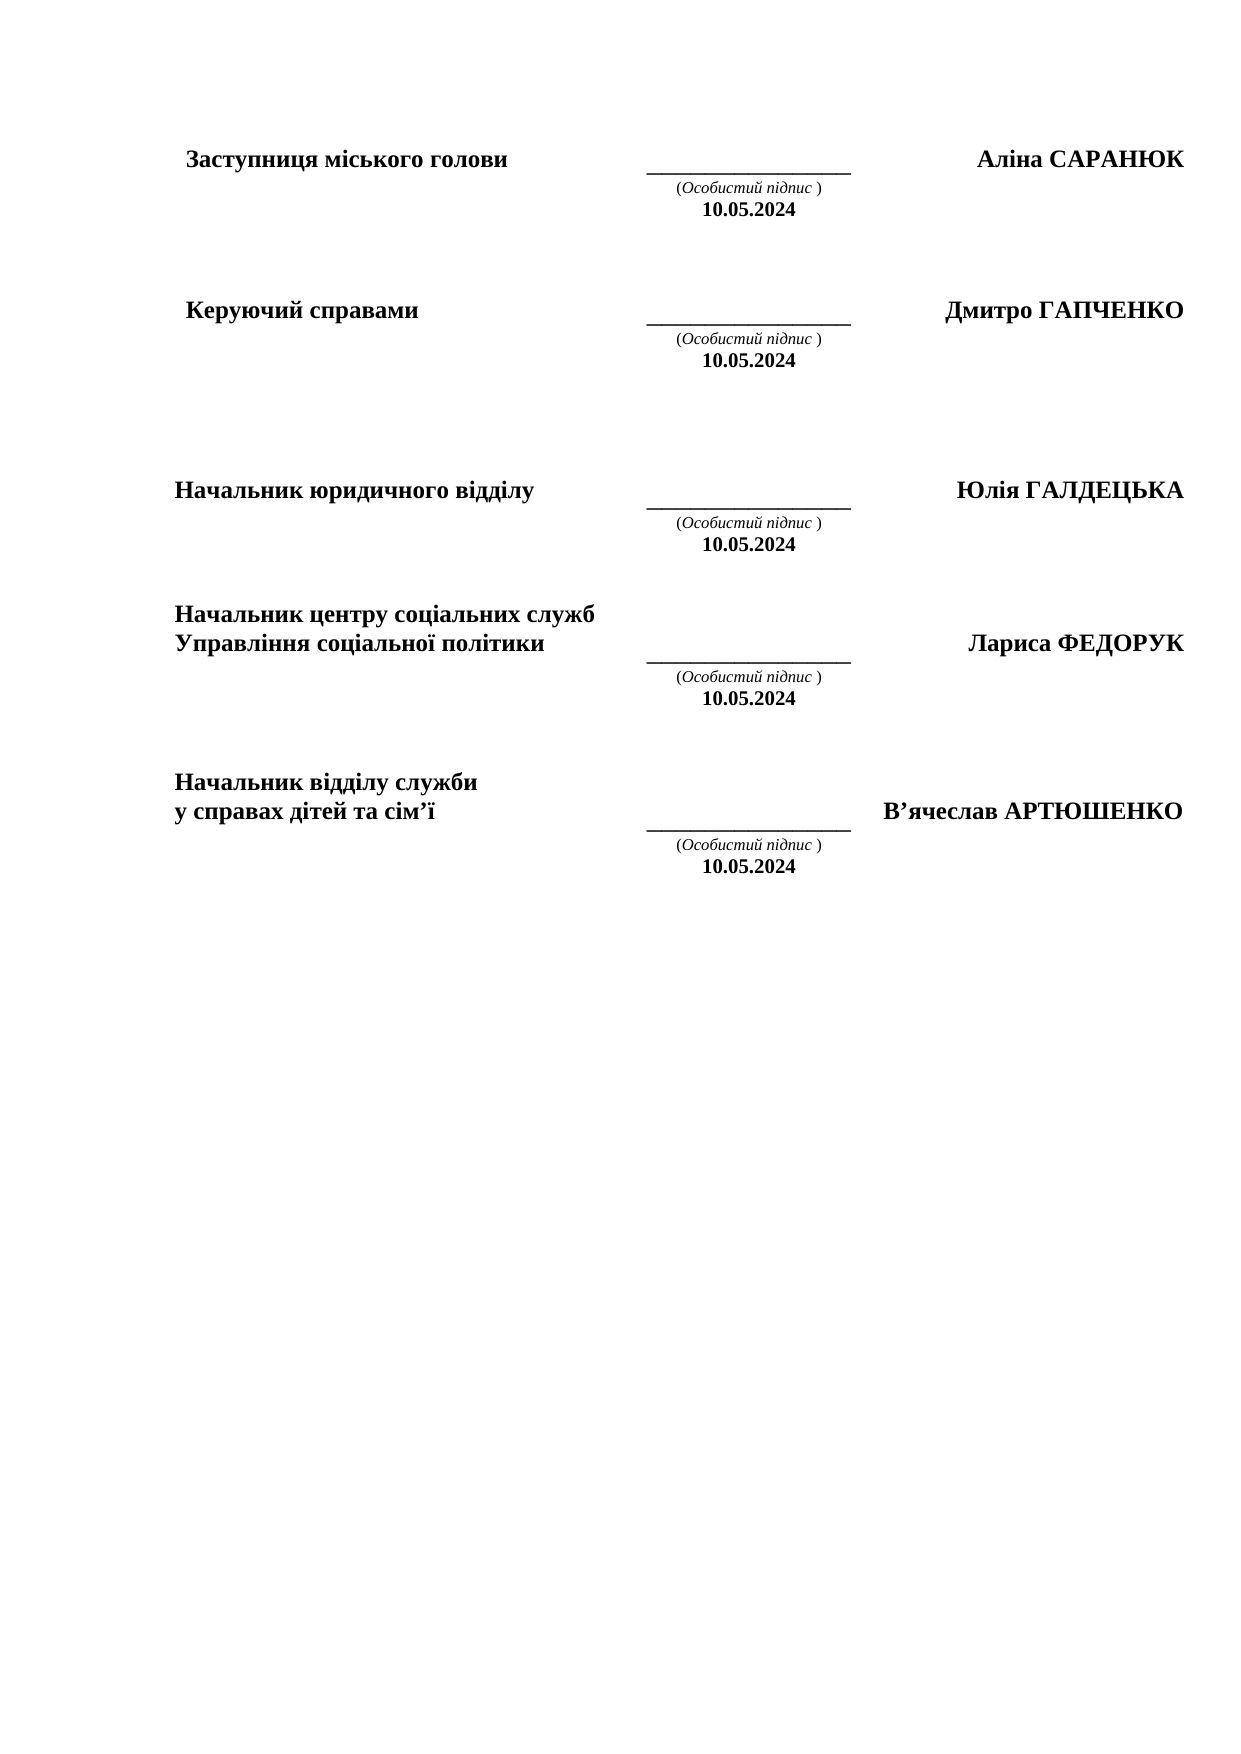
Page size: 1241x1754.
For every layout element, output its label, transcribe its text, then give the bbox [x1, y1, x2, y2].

table_cell В’ячеслав АРТЮШЕНКО [866, 768, 1194, 935]
table_cell ______________ (Особистий підпис ) 10.05.2024 [631, 768, 866, 935]
table_cell Лариса ФЕДОРУК [866, 600, 1195, 767]
table_cell Начальник центру соціальних служб Управління соціальної політики [163, 600, 631, 767]
table_header Аліна САРАНЮК [866, 145, 1195, 295]
table_cell ______________ (Особистий підпис ) 10.05.2024 [631, 600, 866, 767]
table_cell ______________ (Особистий підпис ) 10.05.2024 [631, 295, 866, 446]
table_cell Начальник юридичного відділу [163, 446, 631, 599]
table_cell Дмитро ГАПЧЕНКО [866, 295, 1195, 446]
table_header ______________ (Особистий підпис ) 10.05.2024 [631, 145, 866, 295]
table_cell Начальник відділу служби у справах дітей та сім’ї [163, 768, 631, 935]
table_header Заступниця міського голови [174, 145, 631, 295]
table_cell Юлія ГАЛДЕЦЬКА [866, 446, 1195, 599]
table_cell ______________ (Особистий підпис ) 10.05.2024 [631, 446, 866, 599]
table_cell Керуючий справами [174, 295, 631, 446]
